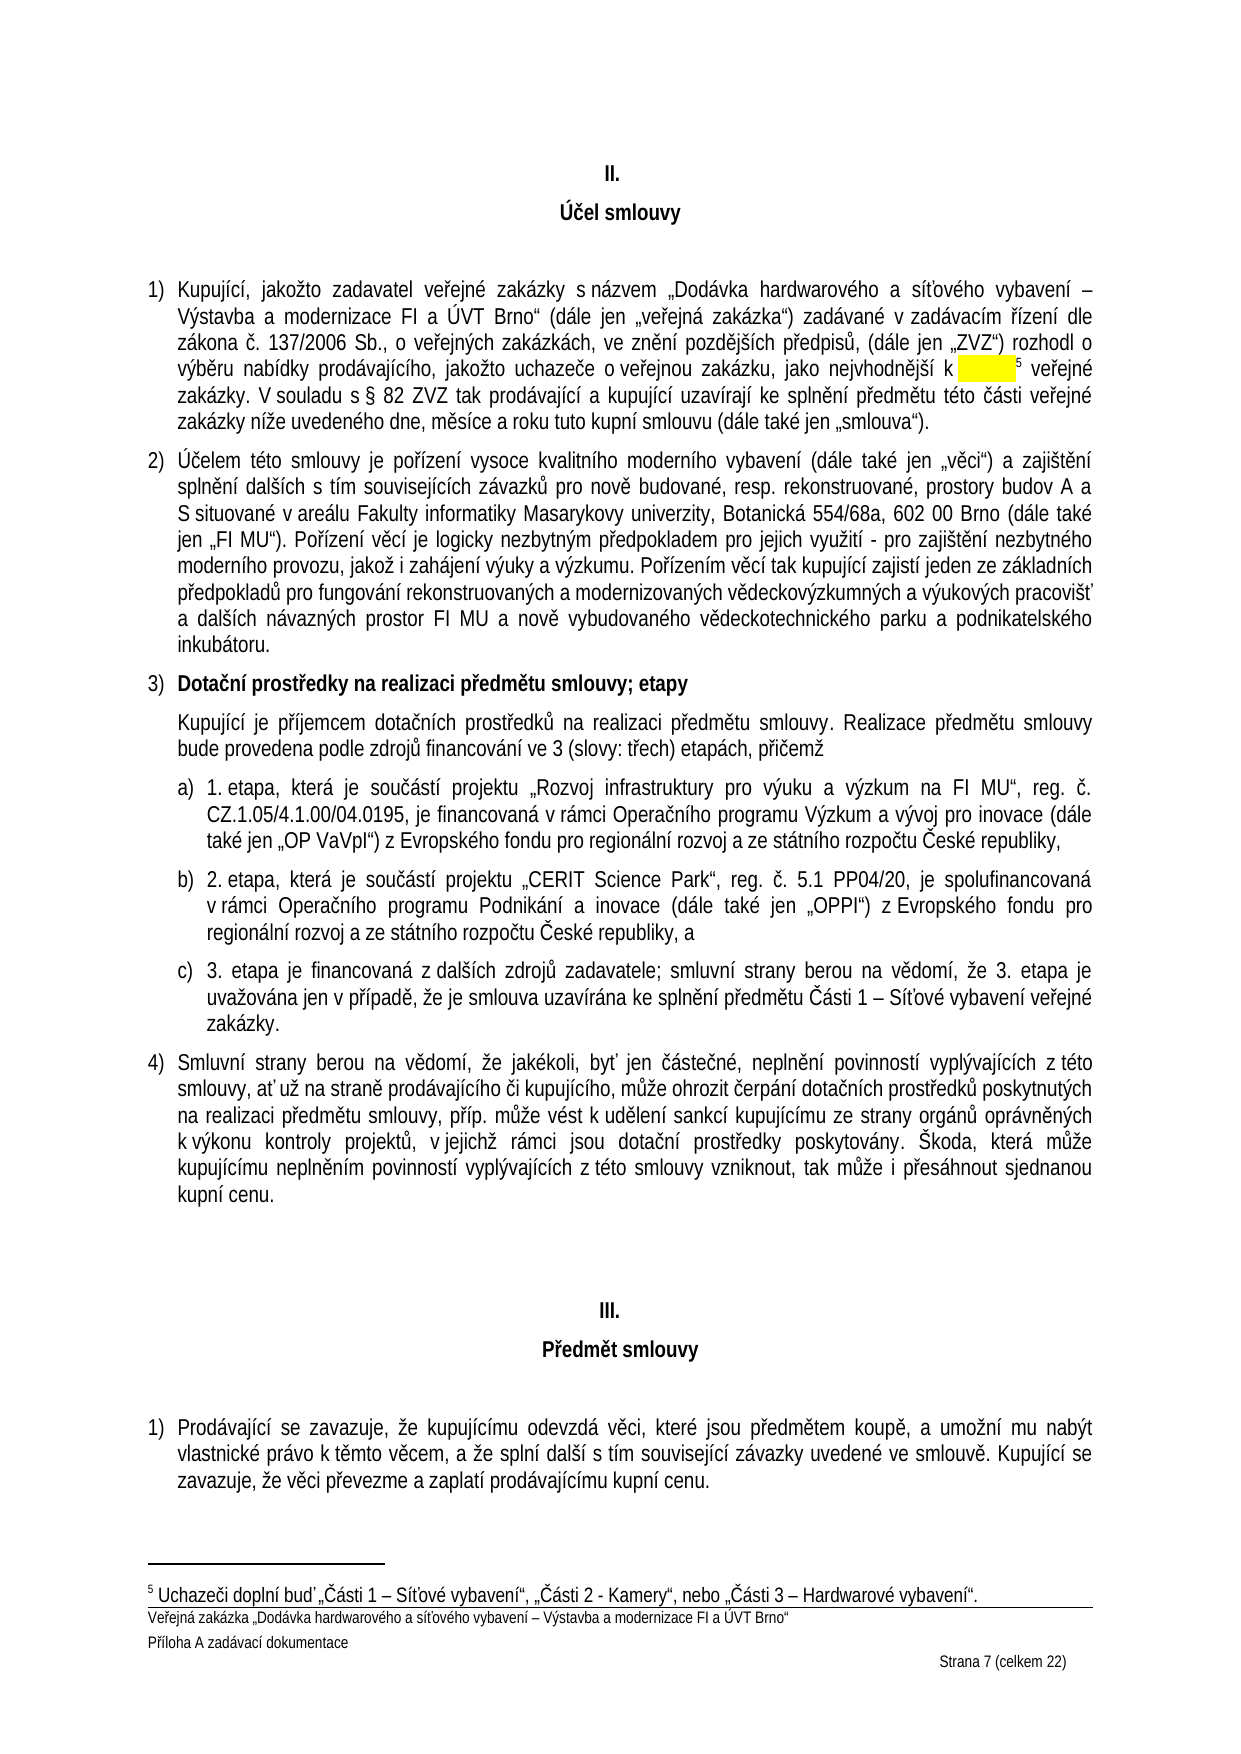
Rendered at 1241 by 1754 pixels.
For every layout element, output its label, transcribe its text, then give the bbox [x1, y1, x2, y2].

list Kupující, jakožto zadavatel veřejné zakázky s názvem „Dodávka hardwarového a síťového vybavení – Výstavba a modernizace FI a ÚVT Brno“ (dále jen „veřejná zakázka“) zadávané v zadávacím řízení dle zákona č. 137/2006 Sb., o veřejných zakázkách, ve znění pozdějších předpisů, (dále jen „ZVZ“) rozhodl o výběru nabídky prodávajícího, jakožto uchazeče o veřejnou zakázku, jako nejvhodnější k veřejné zakázky. V souladu s § 82 ZVZ tak prodávající a kupující uzavírají ke splnění předmětu této části veřejné zakázky níže uvedeného dne, měsíce a roku tuto kupní smlouvu (dále také jen „smlouva“). [148, 276, 1093, 434]
list Účelem této smlouvy je pořízení vysoce kvalitního moderního vybavení (dále také jen „věci“) a zajištění splnění dalších s tím souvisejících závazků pro nově budované, resp. rekonstruované, prostory budov A a S situované v areálu Fakulty informatiky Masarykovy univerzity, Botanická 554/68a, 602 00 Brno (dále také jen „FI MU“). Pořízení věcí je logicky nezbytným předpokladem pro jejich využití - pro zajištění nezbytného moderního provozu, jakož i zahájení výuky a výzkumu. Pořízením věcí tak kupující zajistí jeden ze základních předpokladů pro fungování rekonstruovaných a modernizovaných vědeckovýzkumných a výukových pracovišť a dalších návazných prostor FI MU a nově vybudovaného vědeckotechnického parku a podnikatelského inkubátoru. [148, 447, 1093, 658]
list 2. etapa, která je součástí projektu „CERIT Science Park“, reg. č. 5.1 PP04/20, je spolufinancovaná v rámci Operačního programu Podnikání a inovace (dále také jen „OPPI“) z Evropského fondu pro regionální rozvoj a ze státního rozpočtu České republiky, a [177, 866, 1093, 945]
list Dotační prostředky na realizaci předmětu smlouvy; etapy [148, 670, 1093, 697]
list Smluvní strany berou na vědomí, že jakékoli, byť jen částečné, neplnění povinností vyplývajících z této smlouvy, ať už na straně prodávajícího či kupujícího, může ohrozit čerpání dotačních prostředků poskytnutých na realizaci předmětu smlouvy, příp. může vést k udělení sankcí kupujícímu ze strany orgánů oprávněných k výkonu kontroly projektů, v jejichž rámci jsou dotační prostředky poskytovány. Škoda, která může kupujícímu neplněním povinností vyplývajících z této smlouvy vzniknout, tak může i přesáhnout sjednanou kupní cenu. [148, 1049, 1093, 1207]
text Účel smlouvy [148, 198, 1093, 225]
list Prodávající se zavazuje, že kupujícímu odevzdá věci, které jsou předmětem koupě, a umožní mu nabýt vlastnické právo k těmto věcem, a že splní další s tím související závazky uvedené ve smlouvě. Kupující se zavazuje, že věci převezme a zaplatí prodávajícímu kupní cenu. [148, 1414, 1093, 1493]
text Předmět smlouvy [148, 1336, 1093, 1362]
list 3. etapa je financovaná z dalších zdrojů zadavatele; smluvní strany berou na vědomí, že 3. etapa je uvažována jen v případě, že je smlouva uzavírána ke splnění předmětu Části 1 – Síťové vybavení veřejné zakázky. [177, 957, 1093, 1036]
list 1. etapa, která je součástí projektu „Rozvoj infrastruktury pro výuku a výzkum na FI MU“, reg. č. CZ.1.05/4.1.00/04.0195, je financovaná v rámci Operačního programu Výzkum a vývoj pro inovace (dále také jen „OP VaVpI“) z Evropského fondu pro regionální rozvoj a ze státního rozpočtu České republiky, [177, 774, 1093, 853]
text Kupující je příjemcem dotačních prostředků na realizaci předmětu smlouvy. Realizace předmětu smlouvy bude provedena podle zdrojů financování ve 3 (slovy: třech) etapách, přičemž [177, 709, 1093, 762]
